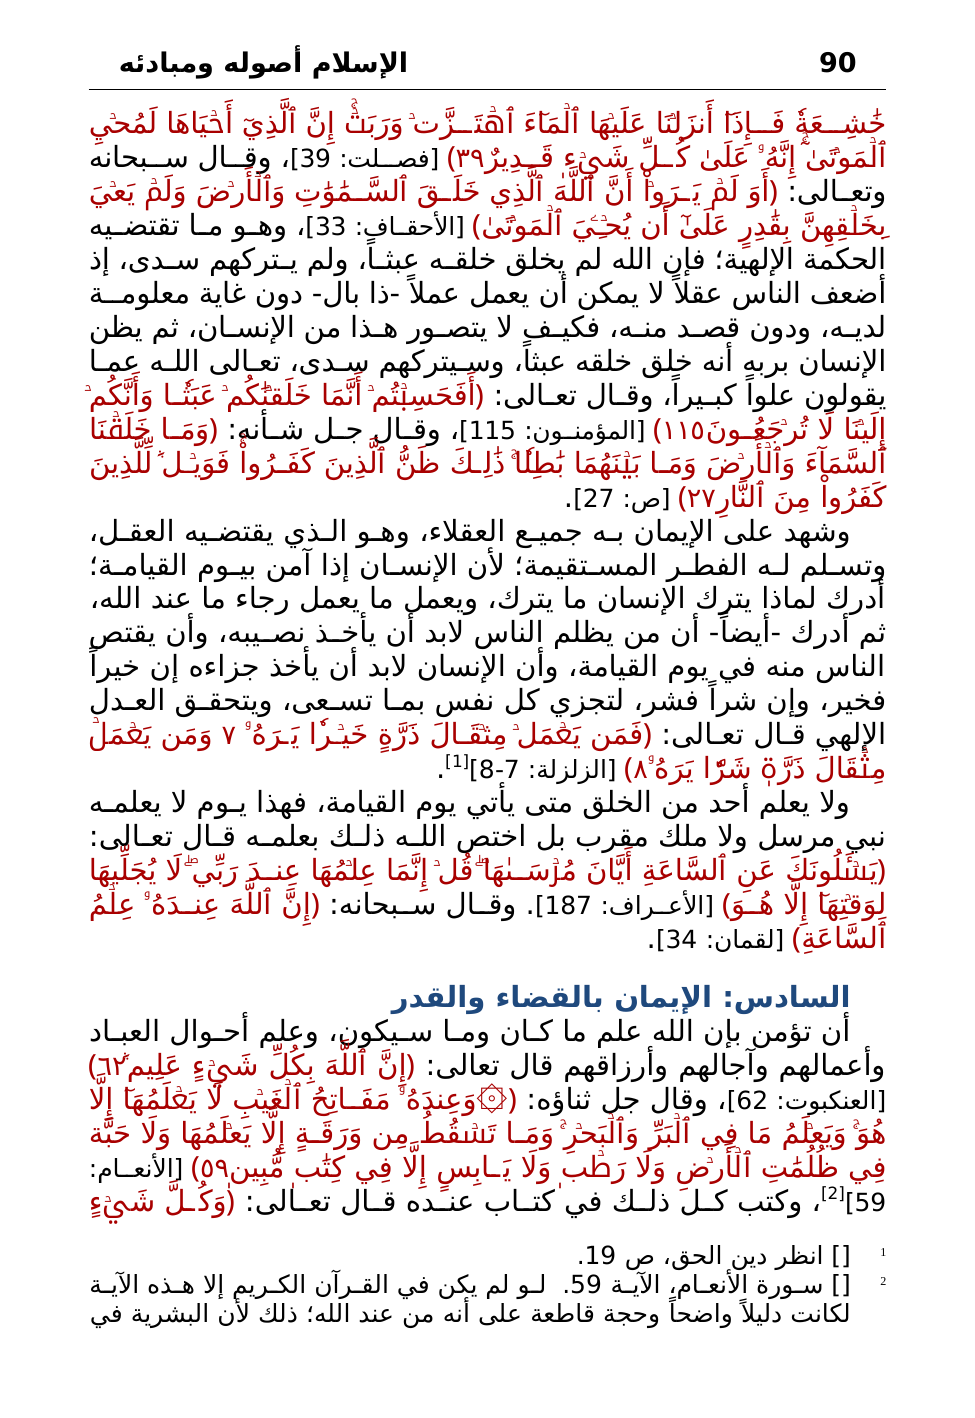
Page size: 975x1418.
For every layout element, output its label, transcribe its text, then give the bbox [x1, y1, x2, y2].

text ولا يعلم أحد من الخلق متى يأتي يوم القيامة، فهذا يوم لا يعلمه نبي مرسل ولا ملك مقرب بل اختص الله ذلك بعلمه قال تعالى: ﴿يَسۡ‍َٔلُونَكَ عَنِ ٱلسَّاعَةِ أَيَّانَ مُرۡسَىٰهَاۖ قُلۡ إِنَّمَا عِلۡمُهَا عِندَ رَبِّيۖ لَا يُجَلِّيهَا لِوَقۡتِهَآ إِلَّا هُوَ﴾ [الأعراف: 187]. وقال سبحانه: ﴿إِنَّ ٱللَّهَ عِندَهُۥ عِلۡمُ ٱلسَّاعَةِ﴾ [لقمان: 34]. [89, 786, 886, 955]
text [89, 106, 886, 514]
subtitle السادس: الإيمان بالقضاء والقدر [89, 980, 851, 1014]
text وشهد على الإيمان به جميع العقلاء، وهو الذي يقتضيه العقل، وتسلم له الفطر المستقيمة؛ لأن الإنسان إذا آمن بيوم القيامة؛ أدرك لماذا يترك الإنسان ما يترك، ويعمل ما يعمل رجاء ما عند الله، ثم أدرك -أيضاً- أن من يظلم الناس لابد أن يأخذ نصيبه، وأن يقتص الناس منه في يوم القيامة، وأن الإنسان لابد أن يأخذ جزاءه إن خيراً فخير، وإن شراً فشر، لتجزي كل نفس بما تسعى، ويتحقق العدل الإلهي قال تعالى: ﴿فَمَن يَعۡمَلۡ مِثۡقَالَ ذَرَّةٍ خَيۡرٗا يَرَهُۥ ٧ وَمَن يَعۡمَلۡ مِثۡقَالَ ذَرَّةٖ شَرّٗا يَرَهُۥ٨﴾ [الزلزلة: 7-8][]. [89, 514, 886, 786]
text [89, 1014, 886, 1218]
